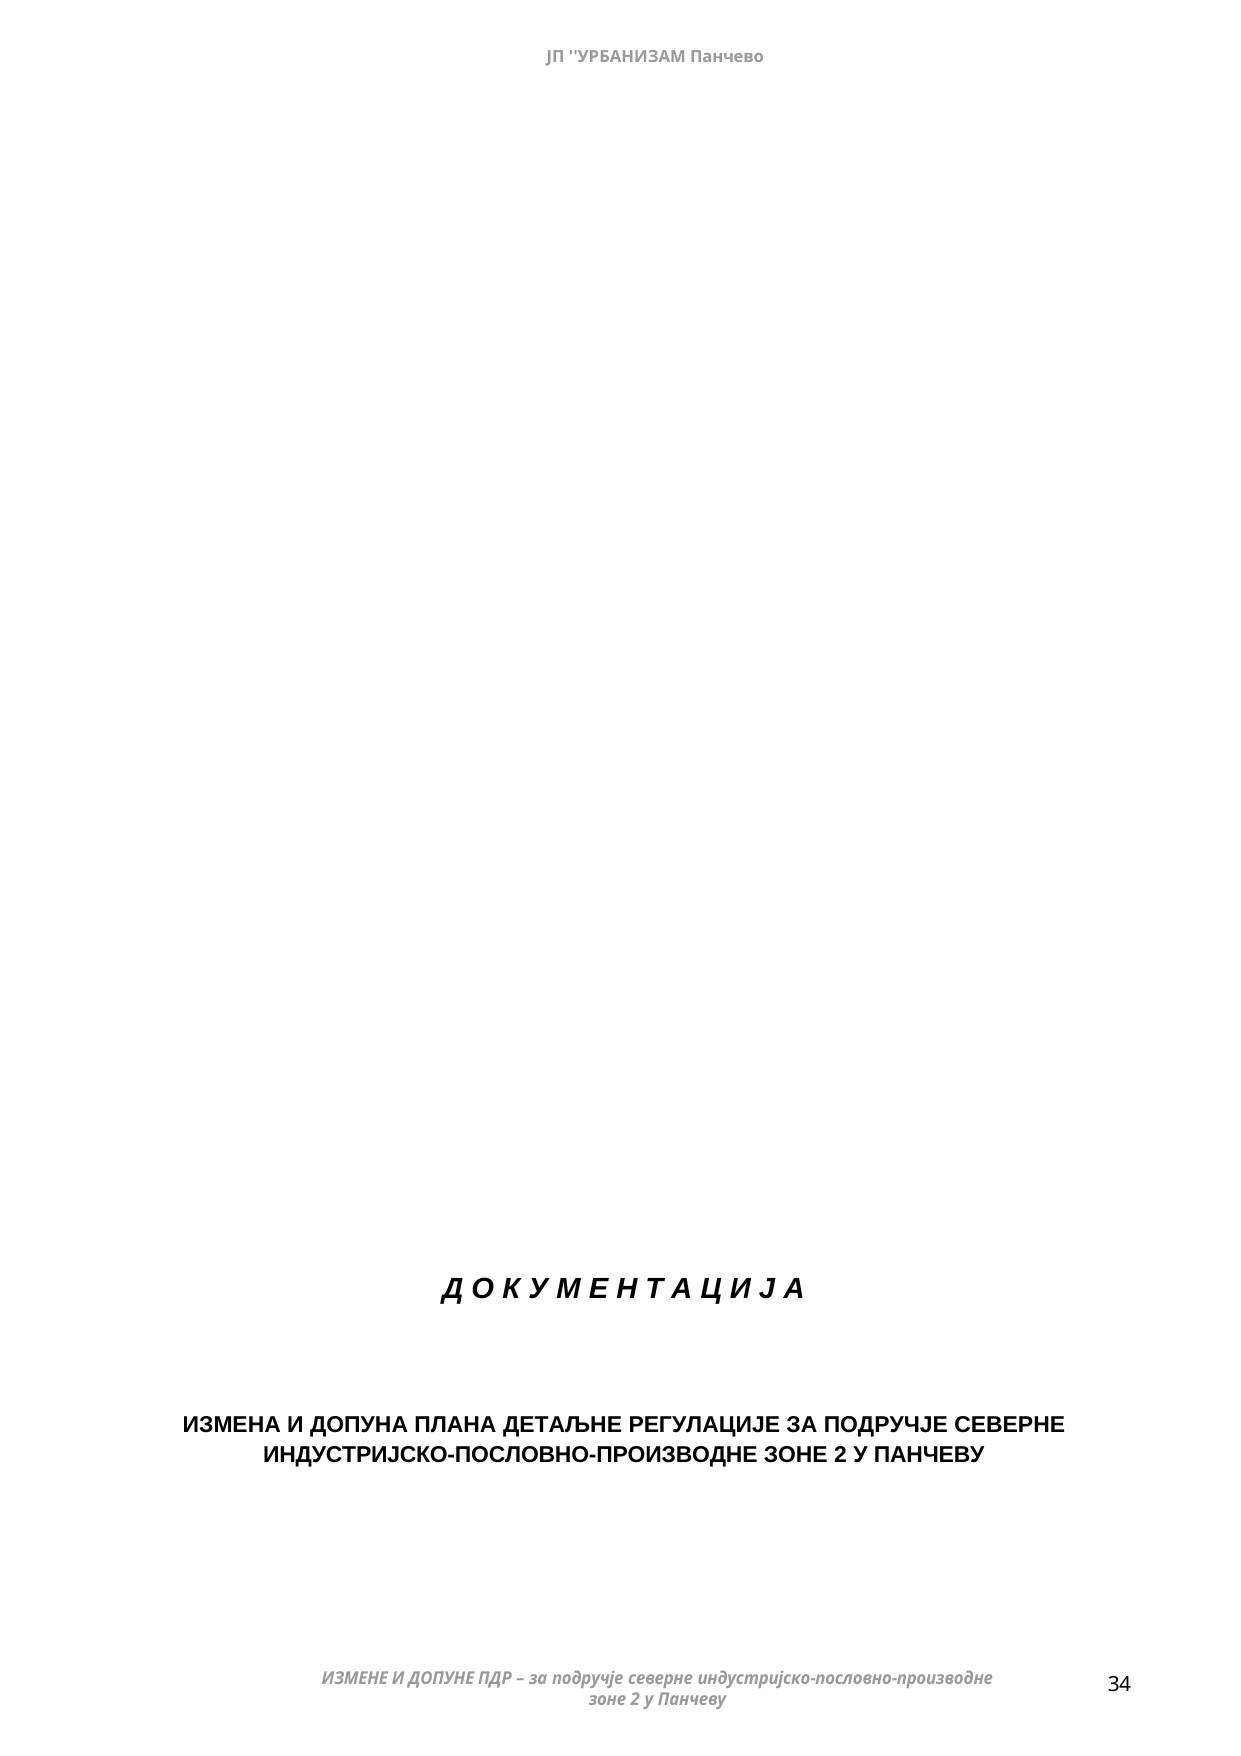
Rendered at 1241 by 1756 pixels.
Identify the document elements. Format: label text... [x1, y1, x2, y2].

subtitle Д О К У М Е Н Т А Ц И Ј А [129, 1272, 1118, 1305]
subtitle ИЗМЕНА И ДОПУНА ПЛАНА ДЕТАЉНЕ РЕГУЛАЦИЈЕ ЗА ПОДРУЧЈЕ СЕВЕРНЕ ИНДУСТРИЈСКО-ПОСЛОВНО-ПРОИЗВОДНЕ ЗОНЕ 2 У ПАНЧЕВУ [129, 1411, 1118, 1467]
